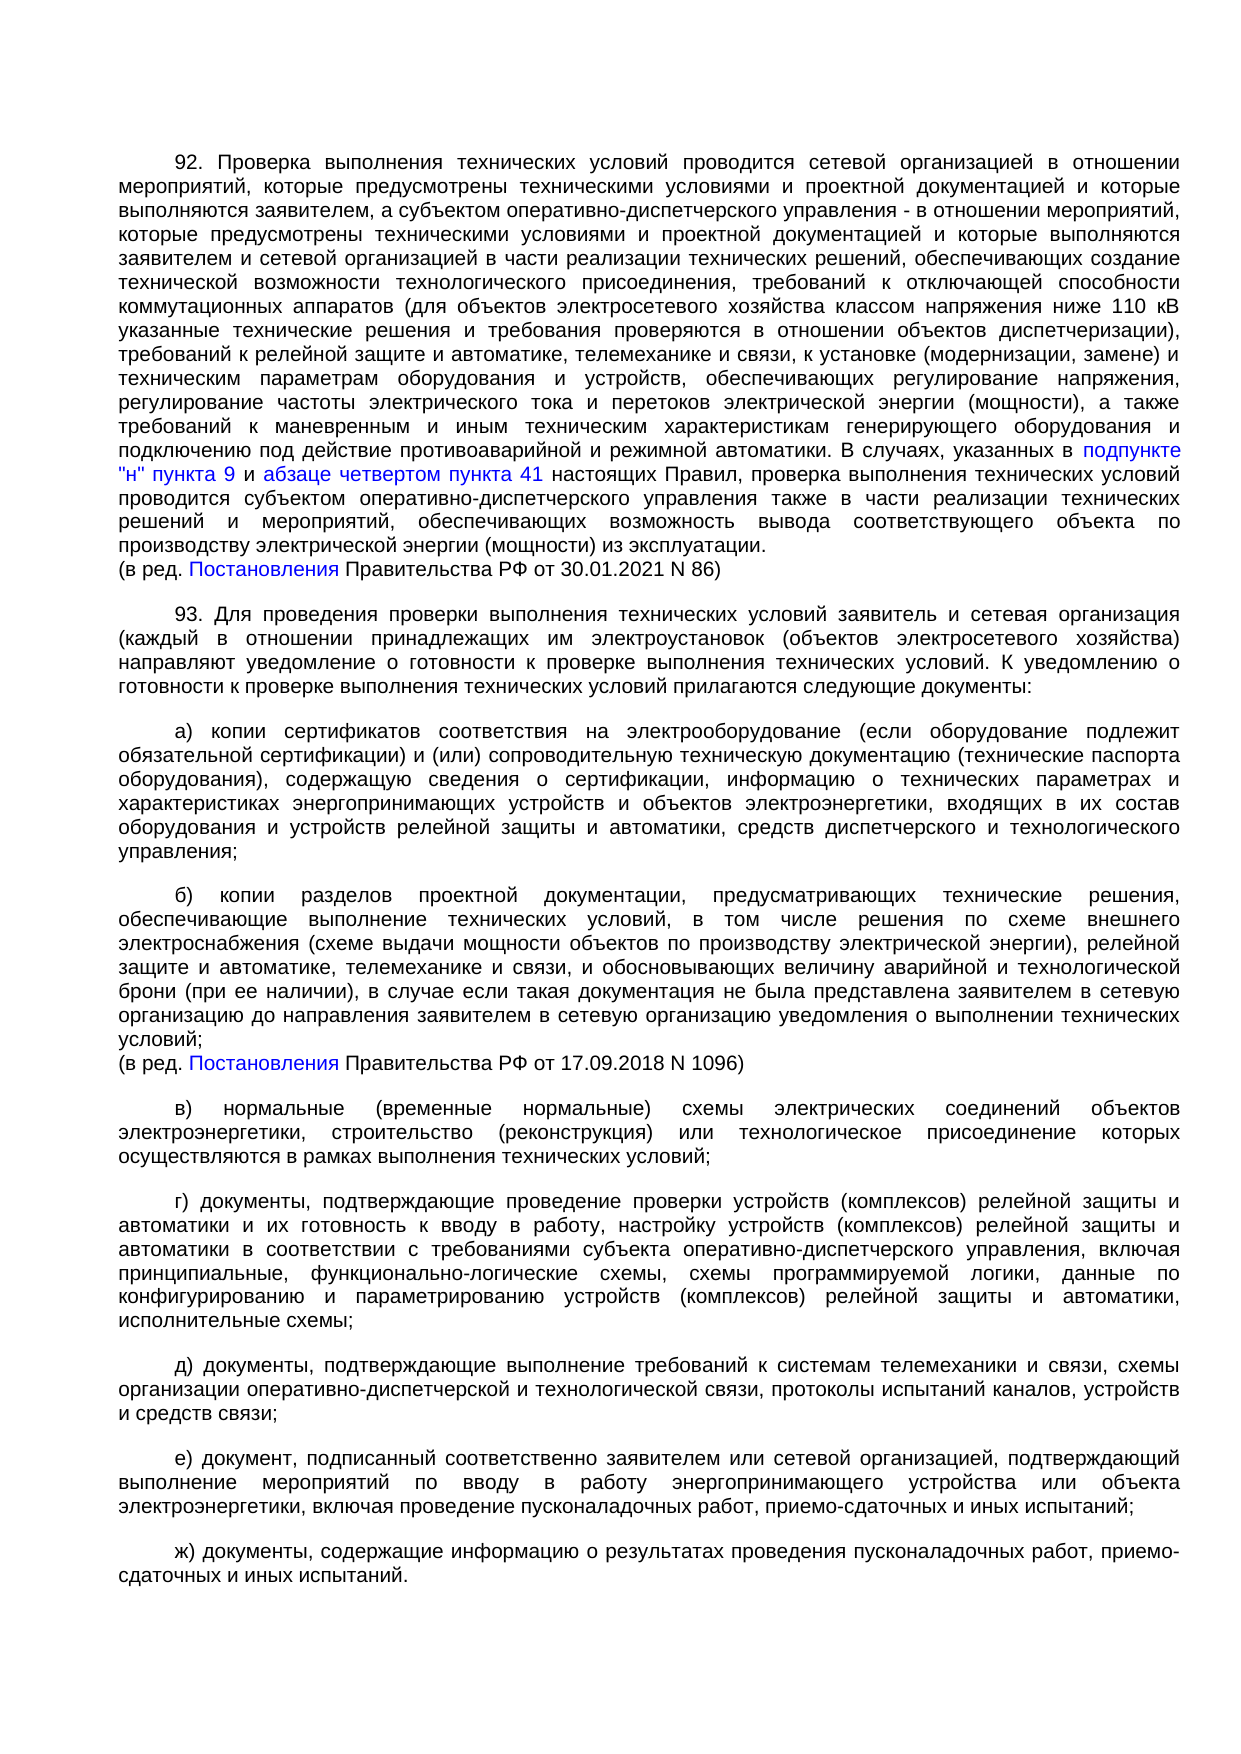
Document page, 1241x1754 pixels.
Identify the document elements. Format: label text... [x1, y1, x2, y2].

text 92. Проверка выполнения технических условий проводится сетевой организацией в отношении мероприятий, которые предусмотрены техническими условиями и проектной документацией и которые выполняются заявителем, а субъектом оперативно-диспетчерского управления - в отношении мероприятий, которые предусмотрены техническими условиями и проектной документацией и которые выполняются заявителем и сетевой организацией в части реализации технических решений, обеспечивающих создание технической возможности технологического присоединения, требований к отключающей способности коммутационных аппаратов (для объектов электросетевого хозяйства классом напряжения ниже 110 кВ указанные технические решения и требования проверяются в отношении объектов диспетчеризации), требований к релейной защите и автоматике, телемеханике и связи, к установке (модернизации, замене) и техническим параметрам оборудования и устройств, обеспечивающих регулирование напряжения, регулирование частоты электрического тока и перетоков электрической энергии (мощности), а также требований к маневренным и иным техническим характеристикам генерирующего оборудования и подключению под действие противоаварийной и режимной автоматики. В случаях, указанных в подпункте "н" пункта 9 и абзаце четвертом пункта 41 настоящих Правил, проверка выполнения технических условий проводится субъектом оперативно-диспетчерского управления также в части реализации технических решений и мероприятий, обеспечивающих возможность вывода соответствующего объекта по производству электрической энергии (мощности) из эксплуатации. [118, 150, 1181, 557]
text ж) документы, содержащие информацию о результатах проведения пусконаладочных работ, приемо-сдаточных и иных испытаний. [118, 1538, 1181, 1586]
text (в ред. Постановления Правительства РФ от 30.01.2021 N 86) [118, 557, 1181, 581]
text б) копии разделов проектной документации, предусматривающих технические решения, обеспечивающие выполнение технических условий, в том числе решения по схеме внешнего электроснабжения (схеме выдачи мощности объектов по производству электрической энергии), релейной защите и автоматике, телемеханике и связи, и обосновывающих величину аварийной и технологической брони (при ее наличии), в случае если такая документация не была представлена заявителем в сетевую организацию до направления заявителем в сетевую организацию уведомления о выполнении технических условий; [118, 883, 1181, 1051]
text а) копии сертификатов соответствия на электрооборудование (если оборудование подлежит обязательной сертификации) и (или) сопроводительную техническую документацию (технические паспорта оборудования), содержащую сведения о сертификации, информацию о технических параметрах и характеристиках энергопринимающих устройств и объектов электроэнергетики, входящих в их состав оборудования и устройств релейной защиты и автоматики, средств диспетчерского и технологического управления; [118, 719, 1181, 862]
text в) нормальные (временные нормальные) схемы электрических соединений объектов электроэнергетики, строительство (реконструкция) или технологическое присоединение которых осуществляются в рамках выполнения технических условий; [118, 1096, 1181, 1168]
text е) документ, подписанный соответственно заявителем или сетевой организацией, подтверждающий выполнение мероприятий по вводу в работу энергопринимающего устройства или объекта электроэнергетики, включая проведение пусконаладочных работ, приемо-сдаточных и иных испытаний; [118, 1446, 1181, 1518]
text д) документы, подтверждающие выполнение требований к системам телемеханики и связи, схемы организации оперативно-диспетчерской и технологической связи, протоколы испытаний каналов, устройств и средств связи; [118, 1353, 1181, 1425]
text 93. Для проведения проверки выполнения технических условий заявитель и сетевая организация (каждый в отношении принадлежащих им электроустановок (объектов электросетевого хозяйства) направляют уведомление о готовности к проверке выполнения технических условий. К уведомлению о готовности к проверке выполнения технических условий прилагаются следующие документы: [118, 602, 1181, 698]
text г) документы, подтверждающие проведение проверки устройств (комплексов) релейной защиты и автоматики и их готовность к вводу в работу, настройку устройств (комплексов) релейной защиты и автоматики в соответствии с требованиями субъекта оперативно-диспетчерского управления, включая принципиальные, функционально-логические схемы, схемы программируемой логики, данные по конфигурированию и параметрированию устройств (комплексов) релейной защиты и автоматики, исполнительные схемы; [118, 1188, 1181, 1332]
text (в ред. Постановления Правительства РФ от 17.09.2018 N 1096) [118, 1051, 1181, 1075]
